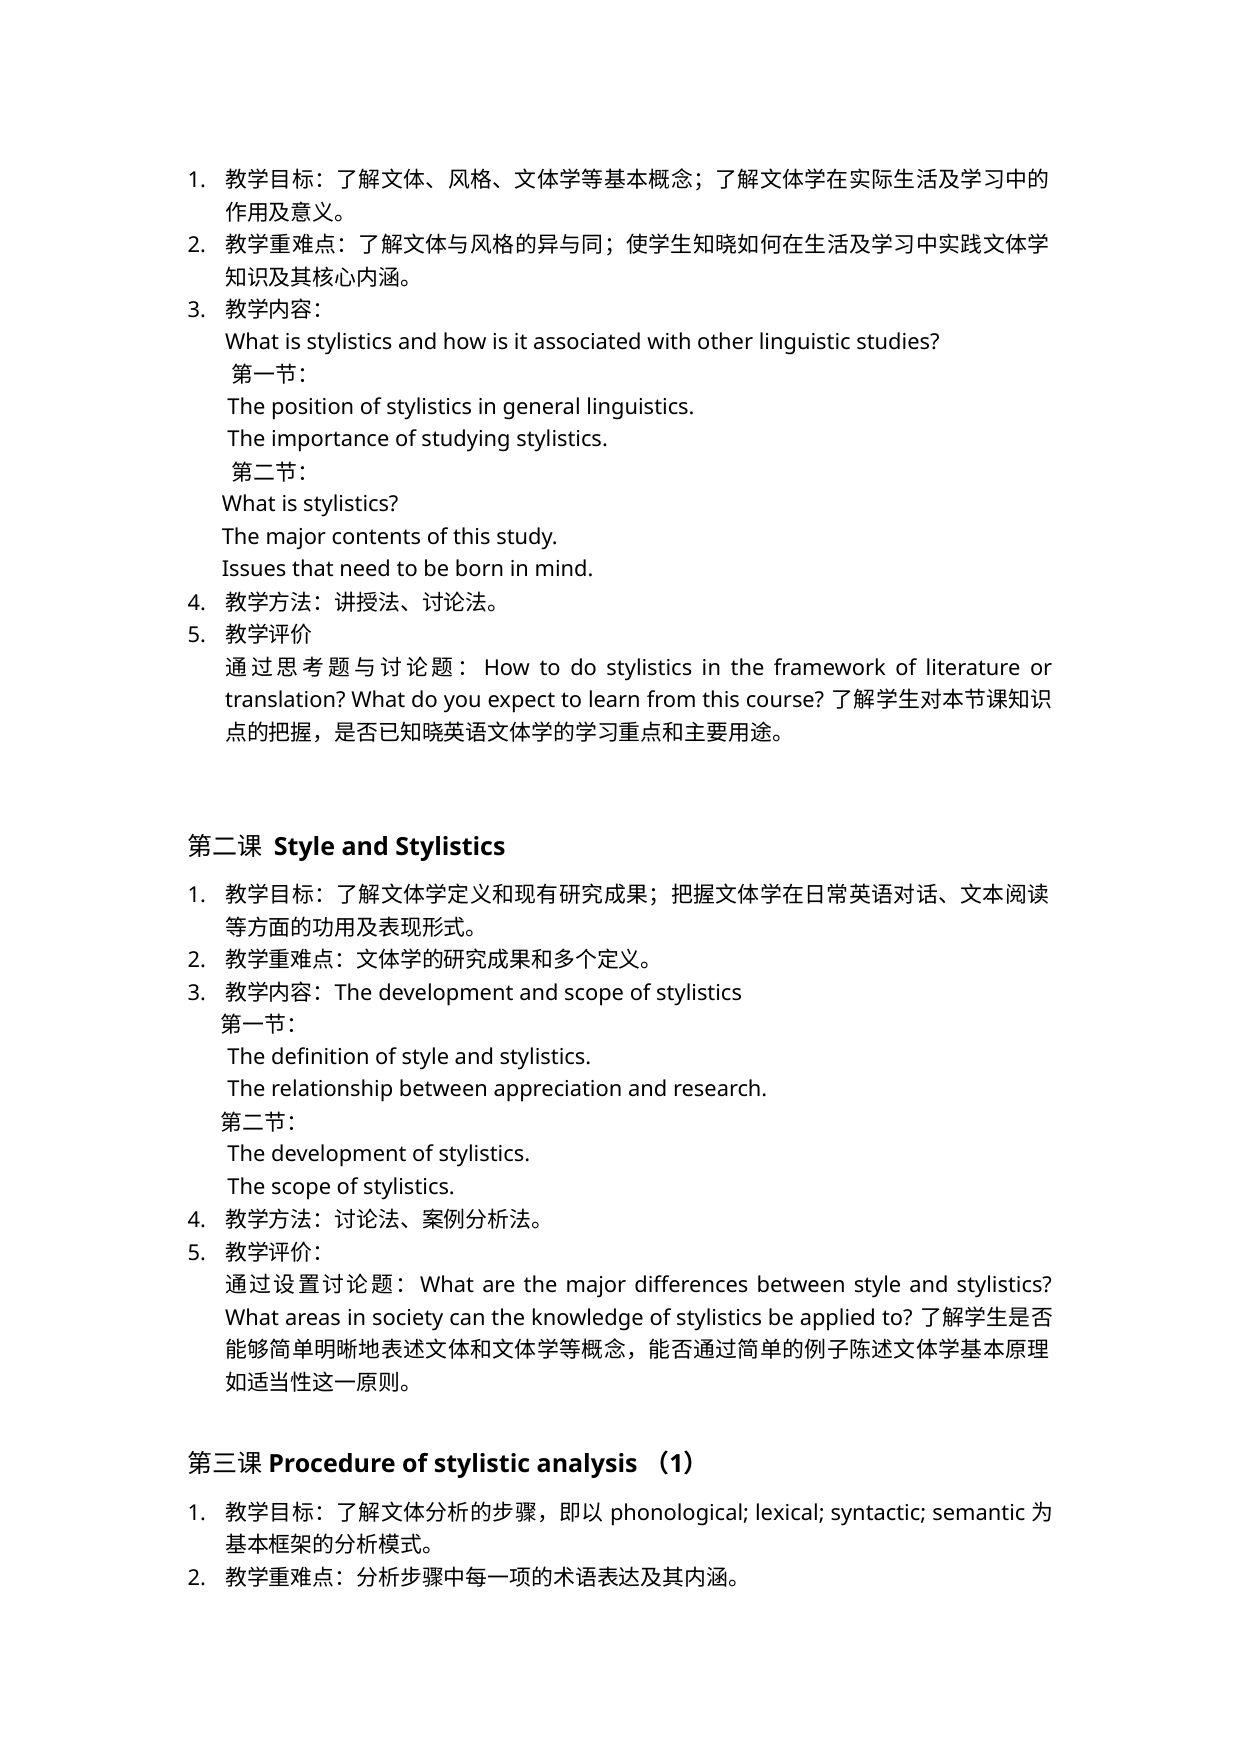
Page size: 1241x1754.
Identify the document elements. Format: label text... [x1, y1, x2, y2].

list 教学内容：The development and scope of stylistics [187, 974, 1053, 1007]
text What is stylistics? [187, 487, 1053, 519]
text The relationship between appreciation and research. [187, 1072, 1053, 1104]
list 通过思考题与讨论题：How to do stylistics in the framework of literature or translation? What do you expect to learn from this course? 了解学生对本节课知识点的把握，是否已知晓英语文体学的学习重点和主要用途。 [225, 649, 1053, 747]
list 教学内容： [187, 292, 1053, 324]
list 教学目标：了解文体学定义和现有研究成果；把握文体学在日常英语对话、文本阅读等方面的功用及表现形式。 [187, 877, 1053, 942]
text The scope of stylistics. [187, 1169, 1053, 1202]
list What is stylistics and how is it associated with other linguistic studies? [225, 324, 1053, 357]
list 教学方法：讲授法、讨论法。 [187, 584, 1053, 617]
text 第一节： [187, 1007, 1053, 1039]
text The development of stylistics. [187, 1137, 1053, 1169]
list 教学方法：讨论法、案例分析法。 [187, 1202, 1053, 1234]
list 教学目标：了解文体分析的步骤，即以phonological; lexical; syntactic; semantic为基本框架的分析模式。 [187, 1494, 1053, 1559]
text 第二节： [187, 454, 1053, 487]
text The position of stylistics in general linguistics. [187, 389, 1053, 422]
text 第一节： [187, 357, 1053, 389]
list 教学评价： [187, 1234, 1053, 1267]
text 第二课 Style and Stylistics [187, 812, 1053, 877]
text 第二节： [187, 1104, 1053, 1137]
text The major contents of this study. [187, 519, 1053, 552]
list 通过设置讨论题：What are the major differences between style and stylistics? What areas in society can the knowledge of stylistics be applied to? 了解学生是否能够简单明晰地表述文体和文体学等概念，能否通过简单的例子陈述文体学基本原理如适当性这一原则。 [225, 1267, 1053, 1397]
list 教学重难点：分析步骤中每一项的术语表达及其内涵。 [187, 1559, 1053, 1592]
list 教学目标：了解文体、风格、文体学等基本概念；了解文体学在实际生活及学习中的作用及意义。 [187, 162, 1053, 227]
text The definition of style and stylistics. [187, 1039, 1053, 1072]
list 教学重难点：文体学的研究成果和多个定义。 [187, 942, 1053, 974]
text 第三课 Procedure of stylistic analysis （1） [187, 1429, 1053, 1494]
list 教学评价 [187, 617, 1053, 649]
text The importance of studying stylistics. [187, 422, 1053, 454]
text Issues that need to be born in mind. [187, 552, 1053, 584]
list 教学重难点：了解文体与风格的异与同；使学生知晓如何在生活及学习中实践文体学知识及其核心内涵。 [187, 227, 1053, 292]
